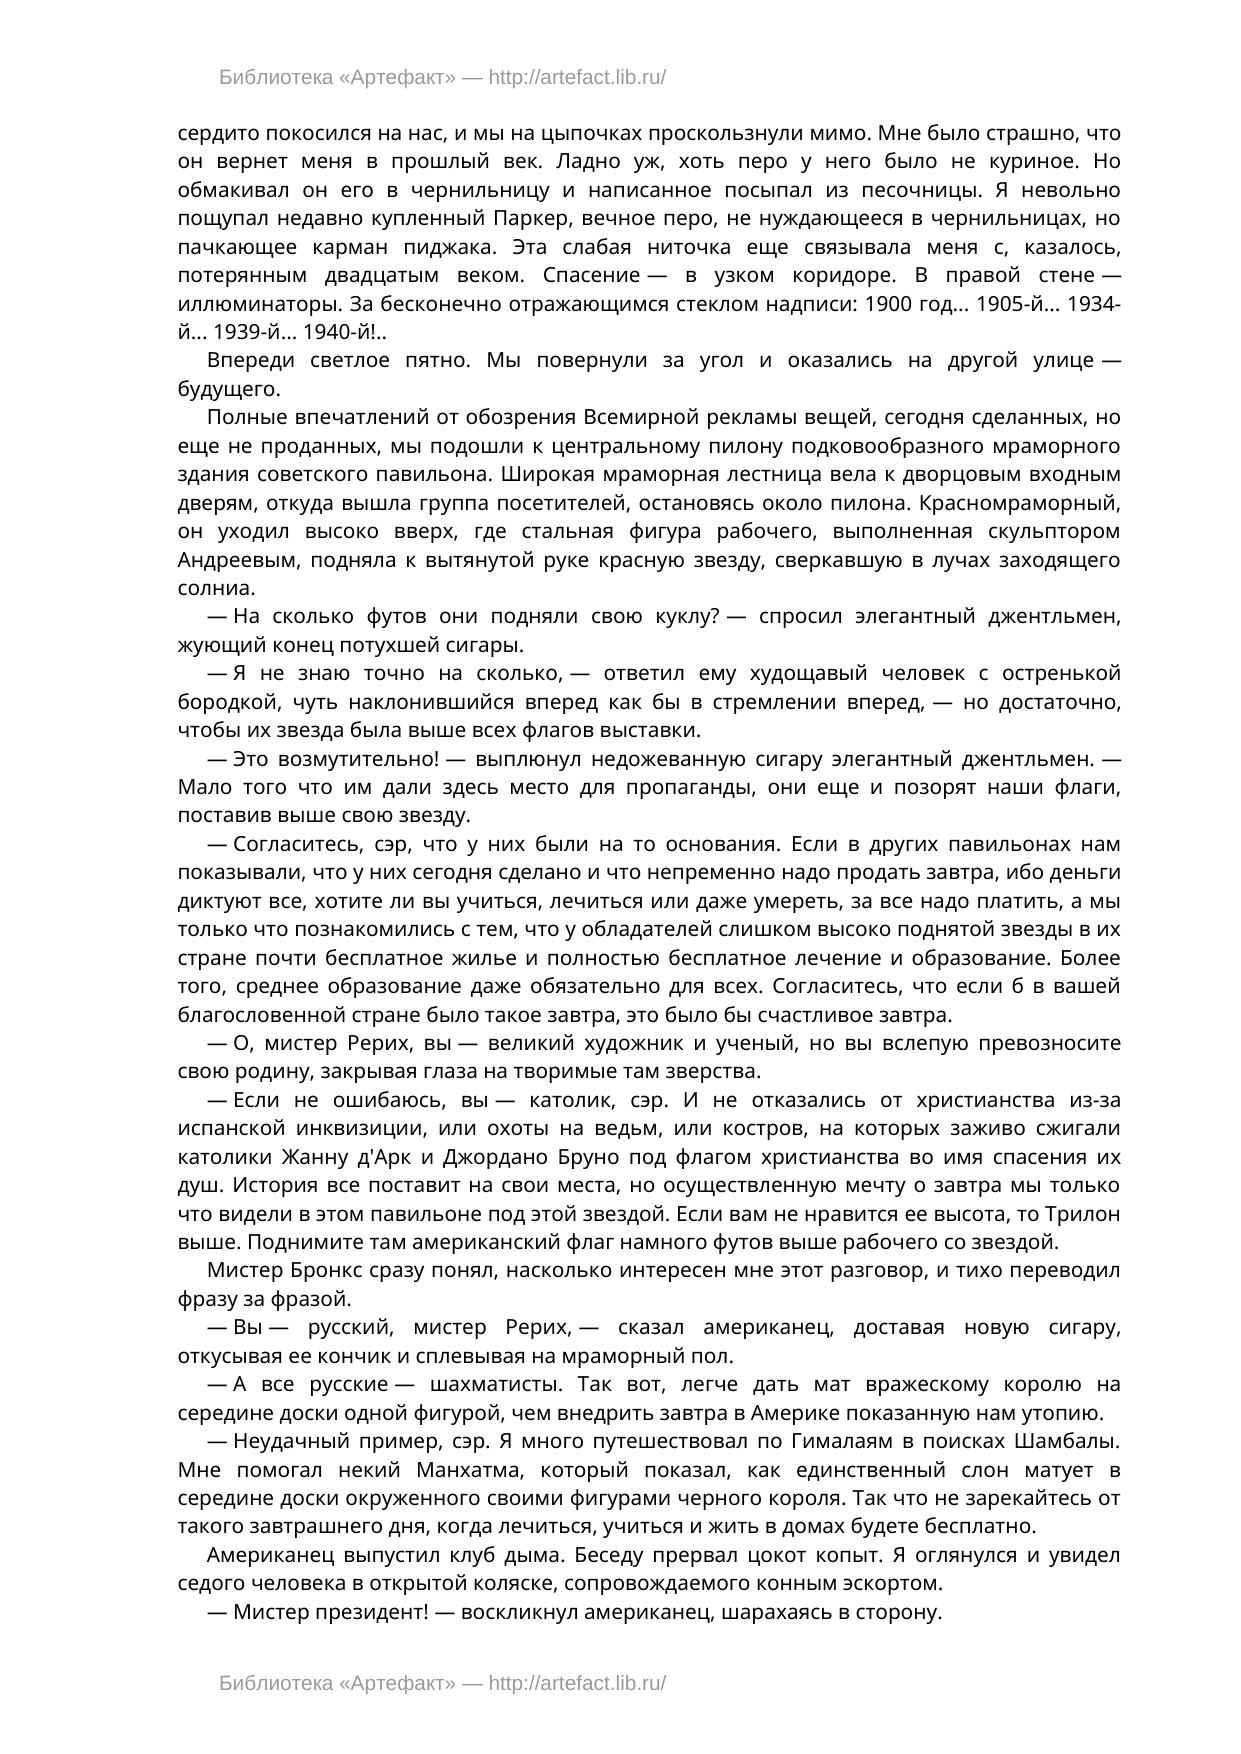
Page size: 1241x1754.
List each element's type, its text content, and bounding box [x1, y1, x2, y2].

text Мистер Бронкс сразу понял, насколько интересен мне этот разговор, и тихо переводил фразу за фразой. [177, 1256, 1122, 1312]
text — Если не ошибаюсь, вы — католик, сэр. И не отказались от христианства из-за испанской инквизиции, или охоты на ведьм, или костров, на которых заживо сжигали католики Жанну д'Арк и Джордано Бруно под флагом христианства во имя спасения их душ. История все поставит на свои места, но осуществленную мечту о завтра мы только что видели в этом павильоне под этой звездой. Если вам не нравится ее высота, то Трилон выше. Поднимите там американский флаг намного футов выше рабочего со звездой. [177, 1085, 1122, 1256]
text — Неудачный пример, сэр. Я много путешествовал по Гималаям в поисках Шамбалы. Мне помогал некий Манхатма, который показал, как единственный слон матует в середине доски окруженного своими фигурами черного короля. Так что не зарекайтесь от такого завтрашнего дня, когда лечиться, учиться и жить в домах будете бесплатно. [177, 1426, 1122, 1540]
text — На сколько футов они подняли свою куклу? — спросил элегантный джентльмен, жующий конец потухшей сигары. [177, 602, 1122, 658]
text — О, мистер Рерих, вы — великий художник и ученый, но вы вслепую превозносите свою родину, закрывая глаза на творимые там зверства. [177, 1028, 1122, 1085]
text Впереди светлое пятно. Мы повернули за угол и оказались на другой улице — будущего. [177, 346, 1122, 402]
text — Это возмутительно! — выплюнул недожеванную сигару элегантный джентльмен. — Мало того что им дали здесь место для пропаганды, они еще и позорят наши флаги, поставив выше свою звезду. [177, 744, 1122, 829]
text Полные впечатлений от обозрения Всемирной рекламы вещей, сегодня сделанных, но еще не проданных, мы подошли к центральному пилону подковообразного мраморного здания советского павильона. Широкая мраморная лестница вела к дворцовым входным дверям, откуда вышла группа посетителей, остановясь около пилона. Красномраморный, он уходил высоко вверх, где стальная фигура рабочего, выполненная скульптором Андреевым, подняла к вытянутой руке красную звезду, сверкавшую в лучах заходящего солниа. [177, 402, 1122, 602]
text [177, 118, 1122, 346]
text — Вы — русский, мистер Рерих, — сказал американец, доставая новую сигару, откусывая ее кончик и сплевывая на мраморный пол. [177, 1312, 1122, 1369]
text Американец выпустил клуб дыма. Беседу прервал цокот копыт. Я оглянулся и увидел седого человека в открытой коляске, сопровождаемого конным эскортом. [177, 1540, 1122, 1597]
text — А все русские — шахматисты. Так вот, легче дать мат вражескому королю на середине доски одной фигурой, чем внедрить завтра в Америке показанную нам утопию. [177, 1369, 1122, 1426]
text — Я не знаю точно на сколько, — ответил ему худощавый человек с остренькой бородкой, чуть наклонившийся вперед как бы в стремлении вперед, — но достаточно, чтобы их звезда была выше всех флагов выставки. [177, 658, 1122, 744]
text — Согласитесь, сэр, что у них были на то основания. Если в других павильонах нам показывали, что у них сегодня сделано и что непременно надо продать завтра, ибо деньги диктуют все, хотите ли вы учиться, лечиться или даже умереть, за все надо платить, а мы только что познакомились с тем, что у обладателей слишком высоко поднятой звезды в их стране почти бесплатное жилье и полностью бесплатное лечение и образование. Более того, среднее образование даже обязательно для всех. Согласитесь, что если б в вашей благословенной стране было такое завтра, это было бы счастливое завтра. [177, 829, 1122, 1028]
text — Мистер президент! — воскликнул американец, шарахаясь в сторону. [177, 1597, 1122, 1625]
